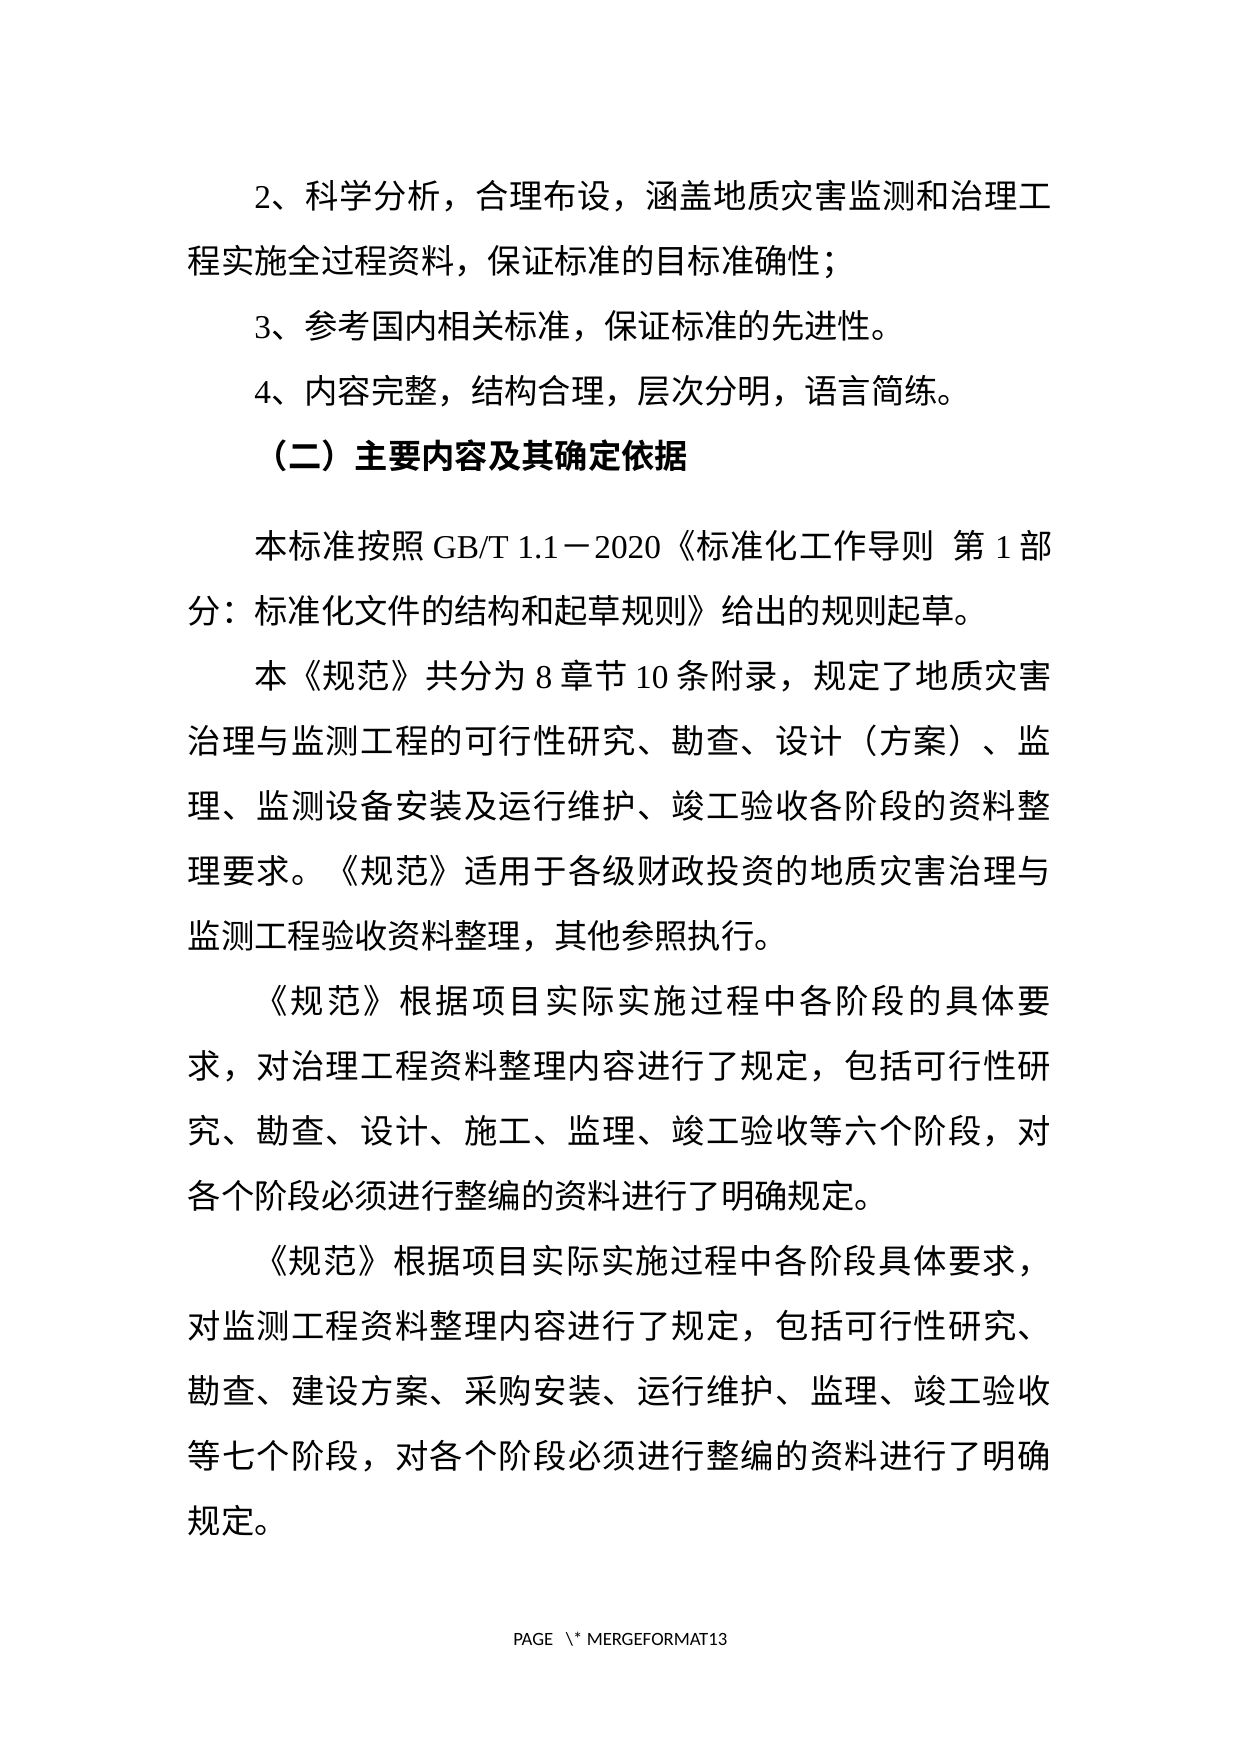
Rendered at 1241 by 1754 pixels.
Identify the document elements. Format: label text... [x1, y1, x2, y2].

text 3、参考国内相关标准，保证标准的先进性。 [187, 292, 1053, 357]
text 2、科学分析，合理布设，涵盖地质灾害监测和治理工程实施全过程资料，保证标准的目标准确性； [187, 162, 1053, 292]
text 《规范》根据项目实际实施过程中各阶段的具体要求，对治理工程资料整理内容进行了规定，包括可行性研究、勘查、设计、施工、监理、竣工验收等六个阶段，对各个阶段必须进行整编的资料进行了明确规定。 [187, 966, 1053, 1226]
text 本标准按照GB/T 1.1－2020《标准化工作导则 第1部分：标准化文件的结构和起草规则》给出的规则起草。 [187, 511, 1053, 641]
text 本《规范》共分为8章节10条附录，规定了地质灾害治理与监测工程的可行性研究、勘查、设计（方案）、监理、监测设备安装及运行维护、竣工验收各阶段的资料整理要求。《规范》适用于各级财政投资的地质灾害治理与监测工程验收资料整理，其他参照执行。 [187, 641, 1053, 966]
text （二）主要内容及其确定依据 [187, 422, 1053, 487]
text 4、内容完整，结构合理，层次分明，语言简练。 [187, 357, 1053, 422]
text 《规范》根据项目实际实施过程中各阶段具体要求，对监测工程资料整理内容进行了规定，包括可行性研究、勘查、建设方案、采购安装、运行维护、监理、竣工验收等七个阶段，对各个阶段必须进行整编的资料进行了明确规定。 [187, 1226, 1053, 1551]
